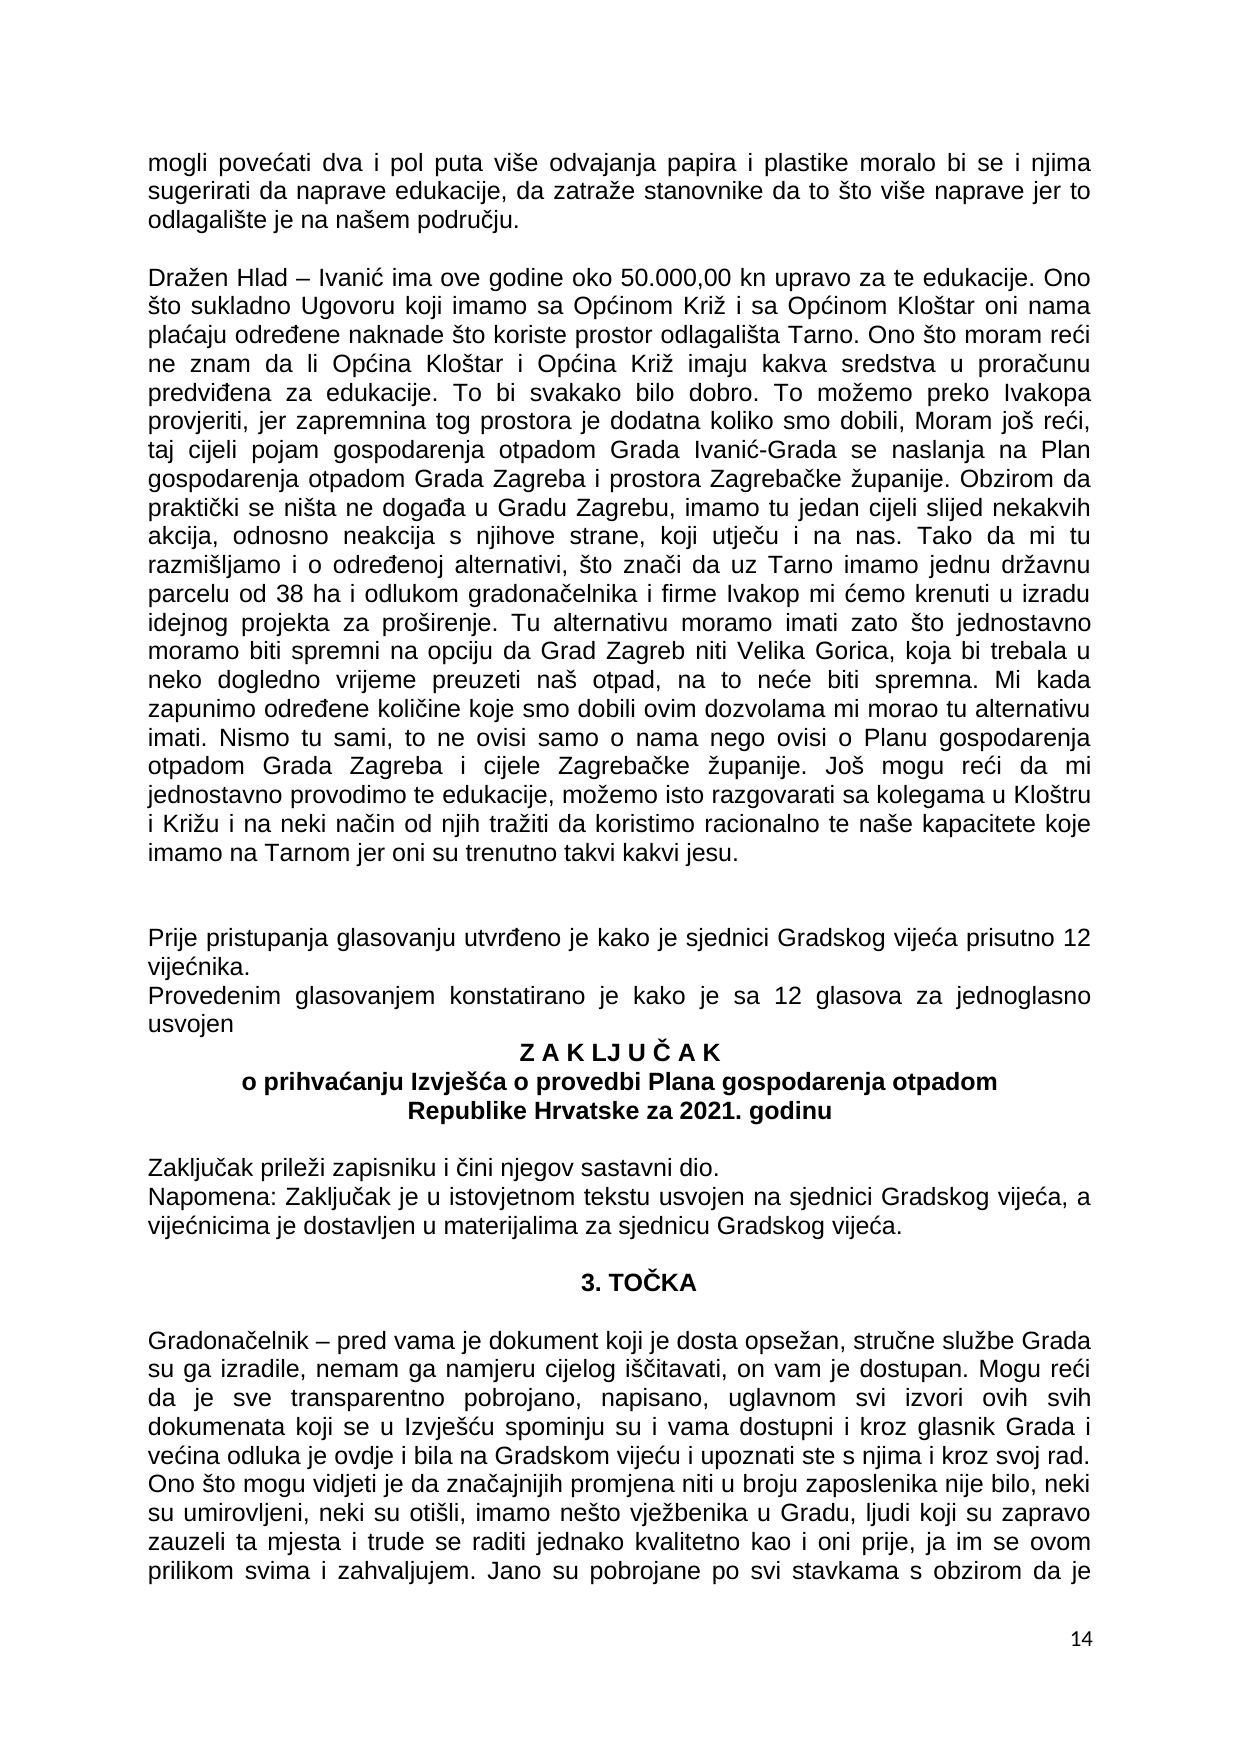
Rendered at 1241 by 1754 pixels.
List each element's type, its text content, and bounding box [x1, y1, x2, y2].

text Republike Hrvatske za 2021. godinu [148, 1096, 1093, 1124]
text Napomena: Zaključak je u istovjetnom tekstu usvojen na sjednici Gradskog vijeća, a vijećnicima je dostavljen u materijalima za sjednicu Gradskog vijeća. [148, 1182, 1093, 1239]
text Z A K LJ U Č A K [148, 1038, 1093, 1067]
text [148, 148, 1093, 234]
text Prije pristupanja glasovanju utvrđeno je kako je sjednici Gradskog vijeća prisutno 12 vijećnika. [148, 923, 1093, 981]
text 3. TOČKA [185, 1268, 1093, 1297]
text Provedenim glasovanjem konstatirano je kako je sa 12 glasova za jednoglasno usvojen [148, 981, 1093, 1038]
text o prihvaćanju Izvješća o provedbi Plana gospodarenja otpadom [148, 1067, 1093, 1096]
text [148, 1326, 1093, 1584]
text Dražen Hlad – Ivanić ima ove godine oko 50.000,00 kn upravo za te edukacije. Ono što sukladno Ugovoru koji imamo sa Općinom Križ i sa Općinom Kloštar oni nama plaćaju određene naknade što koriste prostor odlagališta Tarno. Ono što moram reći ne znam da li Općina Kloštar i Općina Križ imaju kakva sredstva u proračunu predviđena za edukacije. To bi svakako bilo dobro. To možemo preko Ivakopa provjeriti, jer zapremnina tog prostora je dodatna koliko smo dobili, Moram još reći, taj cijeli pojam gospodarenja otpadom Grada Ivanić-Grada se naslanja na Plan gospodarenja otpadom Grada Zagreba i prostora Zagrebačke županije. Obzirom da praktički se ništa ne događa u Gradu Zagrebu, imamo tu jedan cijeli slijed nekakvih akcija, odnosno neakcija s njihove strane, koji utječu i na nas. Tako da mi tu razmišljamo i o određenoj alternativi, što znači da uz Tarno imamo jednu državnu parcelu od 38 ha i odlukom gradonačelnika i firme Ivakop mi ćemo krenuti u izradu idejnog projekta za proširenje. Tu alternativu moramo imati zato što jednostavno moramo biti spremni na opciju da Grad Zagreb niti Velika Gorica, koja bi trebala u neko dogledno vrijeme preuzeti naš otpad, na to neće biti spremna. Mi kada zapunimo određene količine koje smo dobili ovim dozvolama mi morao tu alternativu imati. Nismo tu sami, to ne ovisi samo o nama nego ovisi o Planu gospodarenja otpadom Grada Zagreba i cijele Zagrebačke županije. Još mogu reći da mi jednostavno provodimo te edukacije, možemo isto razgovarati sa kolegama u Kloštru i Križu i na neki način od njih tražiti da koristimo racionalno te naše kapacitete koje imamo na Tarnom jer oni su trenutno takvi kakvi jesu. [148, 263, 1093, 866]
text Zaključak prileži zapisniku i čini njegov sastavni dio. [148, 1153, 1093, 1182]
